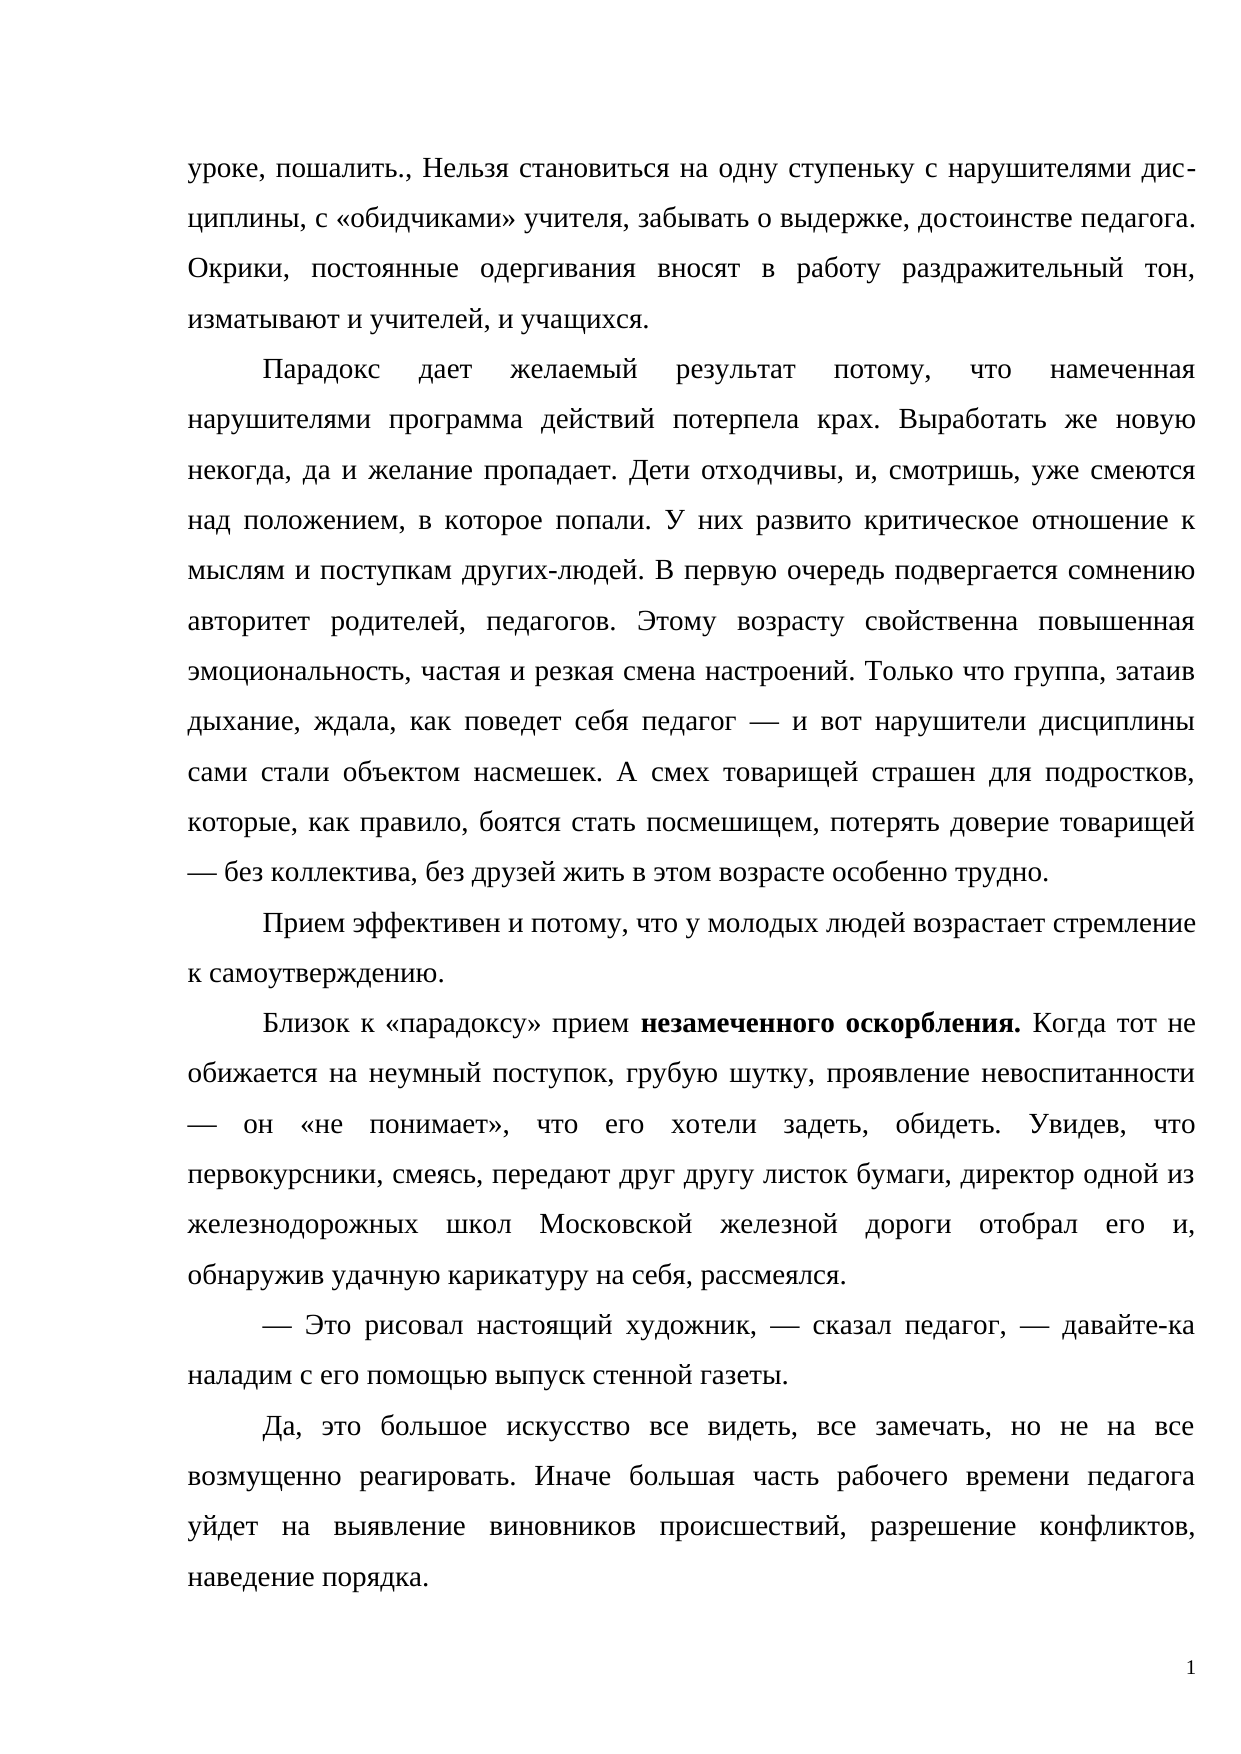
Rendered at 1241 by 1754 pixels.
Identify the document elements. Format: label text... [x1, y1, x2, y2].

text Близок к «парадоксу» прием незамеченного оскорбления. Когда тот не обижается на неумный поступок, грубую шутку, проявление невоспитанности — он «не понимает», что его хотели задеть, обидеть. Увидев, что первокурсники, смеясь, передают друг другу листок бумаги, директор одной из железнодорожных школ Московской железной дороги отобрал его и, обнаружив удачную карикатуру на себя, рассмеялся. [187, 1005, 1196, 1290]
text Да, это большое искусство все видеть, все замечать, но не на все возмущенно реагировать. Иначе большая часть рабочего времени педагога уйдет на выявление виновников происшествий, разрешение конфликтов, наведение порядка. [187, 1408, 1196, 1592]
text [187, 150, 1196, 334]
text Парадокс дает желаемый результат потому, что намеченная нарушителями программа действий потерпела крах. Выработать же новую некогда, да и желание пропадает. Дети отходчивы, и, смотришь, уже смеются над положением, в которое попали. У них развито критическое отношение к мыслям и поступкам других-людей. В первую очередь подвергается сомнению авторитет родителей, педагогов. Этому возрасту свойственна повышенная эмоциональность, частая и резкая смена настроений. Только что группа, затаив дыхание, ждала, как поведет себя педагог — и вот нарушители дисциплины сами стали объектом насмешек. А смех товарищей страшен для подростков, которые, как правило, боятся стать посмешищем, потерять доверие товарищей — без коллектива, без друзей жить в этом возрасте особенно трудно. [187, 351, 1196, 888]
text Прием эффективен и потому, что у молодых людей возрастает стремление к самоутверждению. [187, 905, 1196, 988]
text — Это рисовал настоящий художник, — сказал педагог, — давайте-ка наладим с его помощью выпуск стенной газеты. [187, 1307, 1196, 1391]
